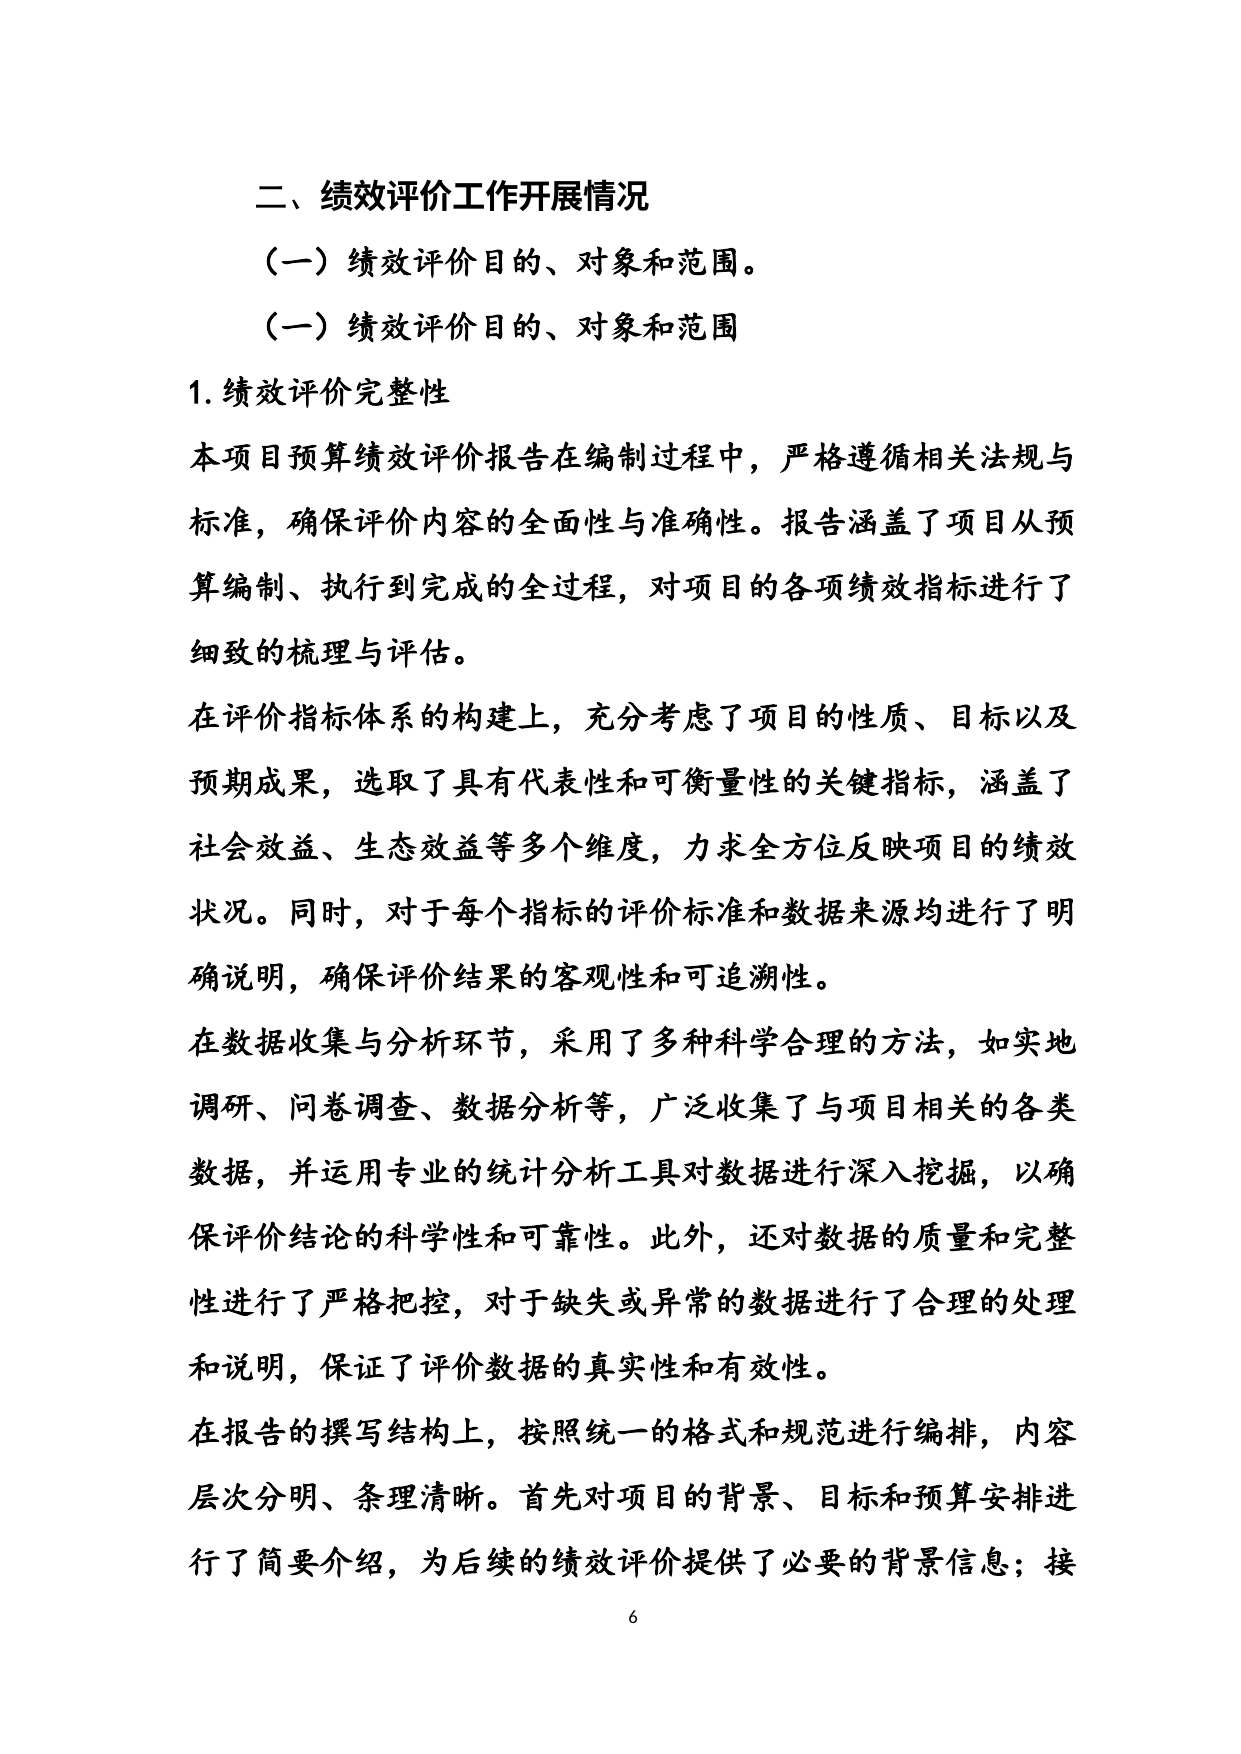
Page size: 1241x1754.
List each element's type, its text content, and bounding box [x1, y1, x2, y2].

text 二、绩效评价工作开展情况 [187, 162, 1078, 227]
text （一）绩效评价目的、对象和范围。 [187, 227, 1078, 292]
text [187, 292, 1078, 1592]
